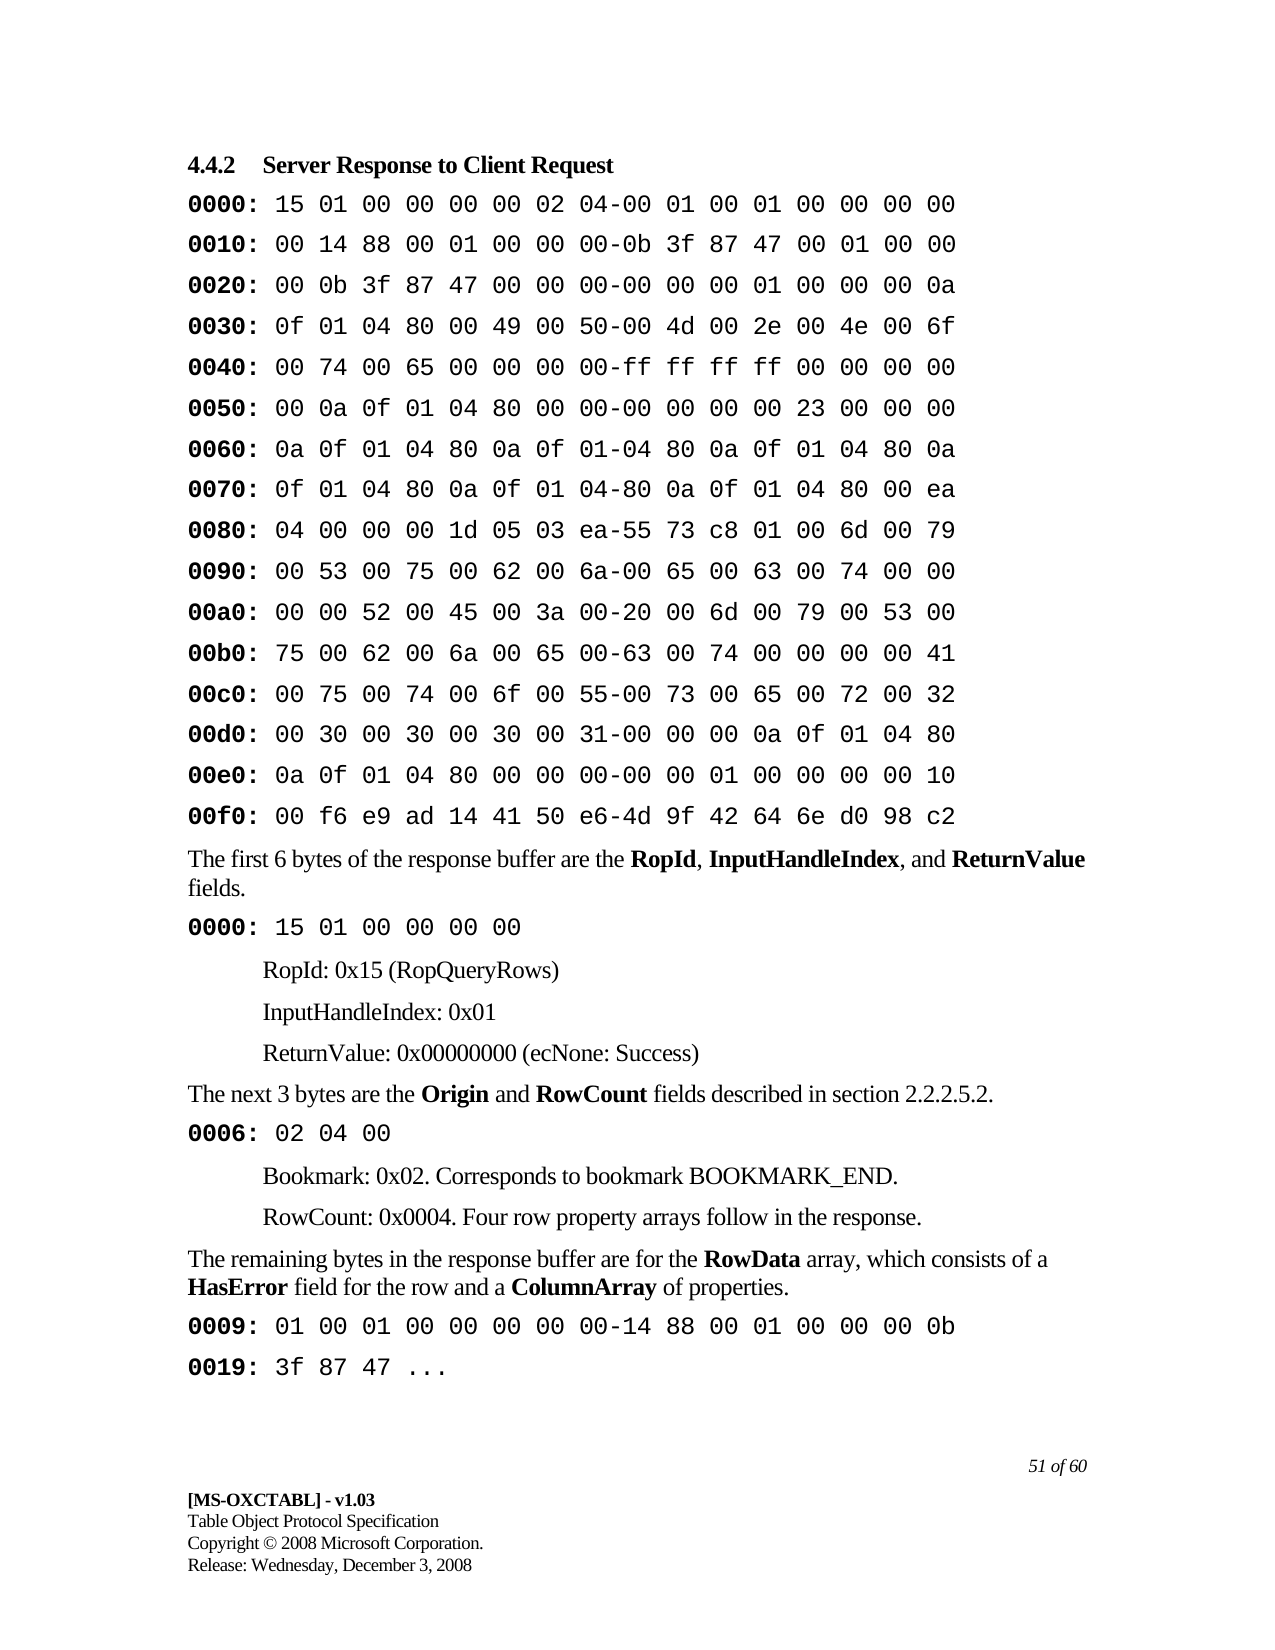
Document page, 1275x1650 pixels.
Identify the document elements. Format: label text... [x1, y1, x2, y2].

text 0006: 02 04 00 [187, 1120, 1087, 1149]
text 00f0: 00 f6 e9 ad 14 41 50 e6-4d 9f 42 64 6e d0 98 c2 [187, 804, 1087, 832]
text Bookmark: 0x02. Corresponds to bookmark BOOKMARK_END. [187, 1161, 1087, 1190]
text RowCount: 0x0004. Four row property arrays follow in the response. [187, 1202, 1087, 1231]
text 0019: 3f 87 47 ... [187, 1354, 1087, 1383]
text The remaining bytes in the response buffer are for the RowData array, which consists of a HasError field for the row and a ColumnArray of properties. [187, 1244, 1087, 1301]
text 00e0: 0a 0f 01 04 80 00 00 00-00 00 01 00 00 00 00 10 [187, 763, 1087, 791]
text The first 6 bytes of the response buffer are the RopId, InputHandleIndex, and ReturnValue fields. [187, 844, 1087, 902]
text 0000: 15 01 00 00 00 00 02 04-00 01 00 01 00 00 00 00 [187, 191, 1087, 219]
text 0060: 0a 0f 01 04 80 0a 0f 01-04 80 0a 0f 01 04 80 0a [187, 436, 1087, 464]
text RopId: 0x15 (RopQueryRows) [187, 955, 1087, 984]
text 0020: 00 0b 3f 87 47 00 00 00-00 00 00 01 00 00 00 0a [187, 273, 1087, 301]
text 0040: 00 74 00 65 00 00 00 00-ff ff ff ff 00 00 00 00 [187, 354, 1087, 383]
text 0050: 00 0a 0f 01 04 80 00 00-00 00 00 00 23 00 00 00 [187, 395, 1087, 424]
text 0080: 04 00 00 00 1d 05 03 ea-55 73 c8 01 00 6d 00 79 [187, 518, 1087, 546]
text ReturnValue: 0x00000000 (ecNone: Success) [187, 1038, 1087, 1067]
text 0090: 00 53 00 75 00 62 00 6a-00 65 00 63 00 74 00 00 [187, 559, 1087, 587]
text 0010: 00 14 88 00 01 00 00 00-0b 3f 87 47 00 01 00 00 [187, 232, 1087, 260]
text 00c0: 00 75 00 74 00 6f 00 55-00 73 00 65 00 72 00 32 [187, 681, 1087, 709]
subtitle Server Response to Client Request [187, 150, 1087, 179]
text 0030: 0f 01 04 80 00 49 00 50-00 4d 00 2e 00 4e 00 6f [187, 314, 1087, 342]
text 00a0: 00 00 52 00 45 00 3a 00-20 00 6d 00 79 00 53 00 [187, 599, 1087, 628]
text 0009: 01 00 01 00 00 00 00 00-14 88 00 01 00 00 00 0b [187, 1314, 1087, 1342]
text 0070: 0f 01 04 80 0a 0f 01 04-80 0a 0f 01 04 80 00 ea [187, 477, 1087, 505]
text 00d0: 00 30 00 30 00 30 00 31-00 00 00 0a 0f 01 04 80 [187, 722, 1087, 750]
text The next 3 bytes are the Origin and RowCount fields described in section 2.2.2.5.2. [187, 1079, 1087, 1108]
text 00b0: 75 00 62 00 6a 00 65 00-63 00 74 00 00 00 00 41 [187, 640, 1087, 669]
text InputHandleIndex: 0x01 [187, 997, 1087, 1025]
text 0000: 15 01 00 00 00 00 [187, 914, 1087, 943]
